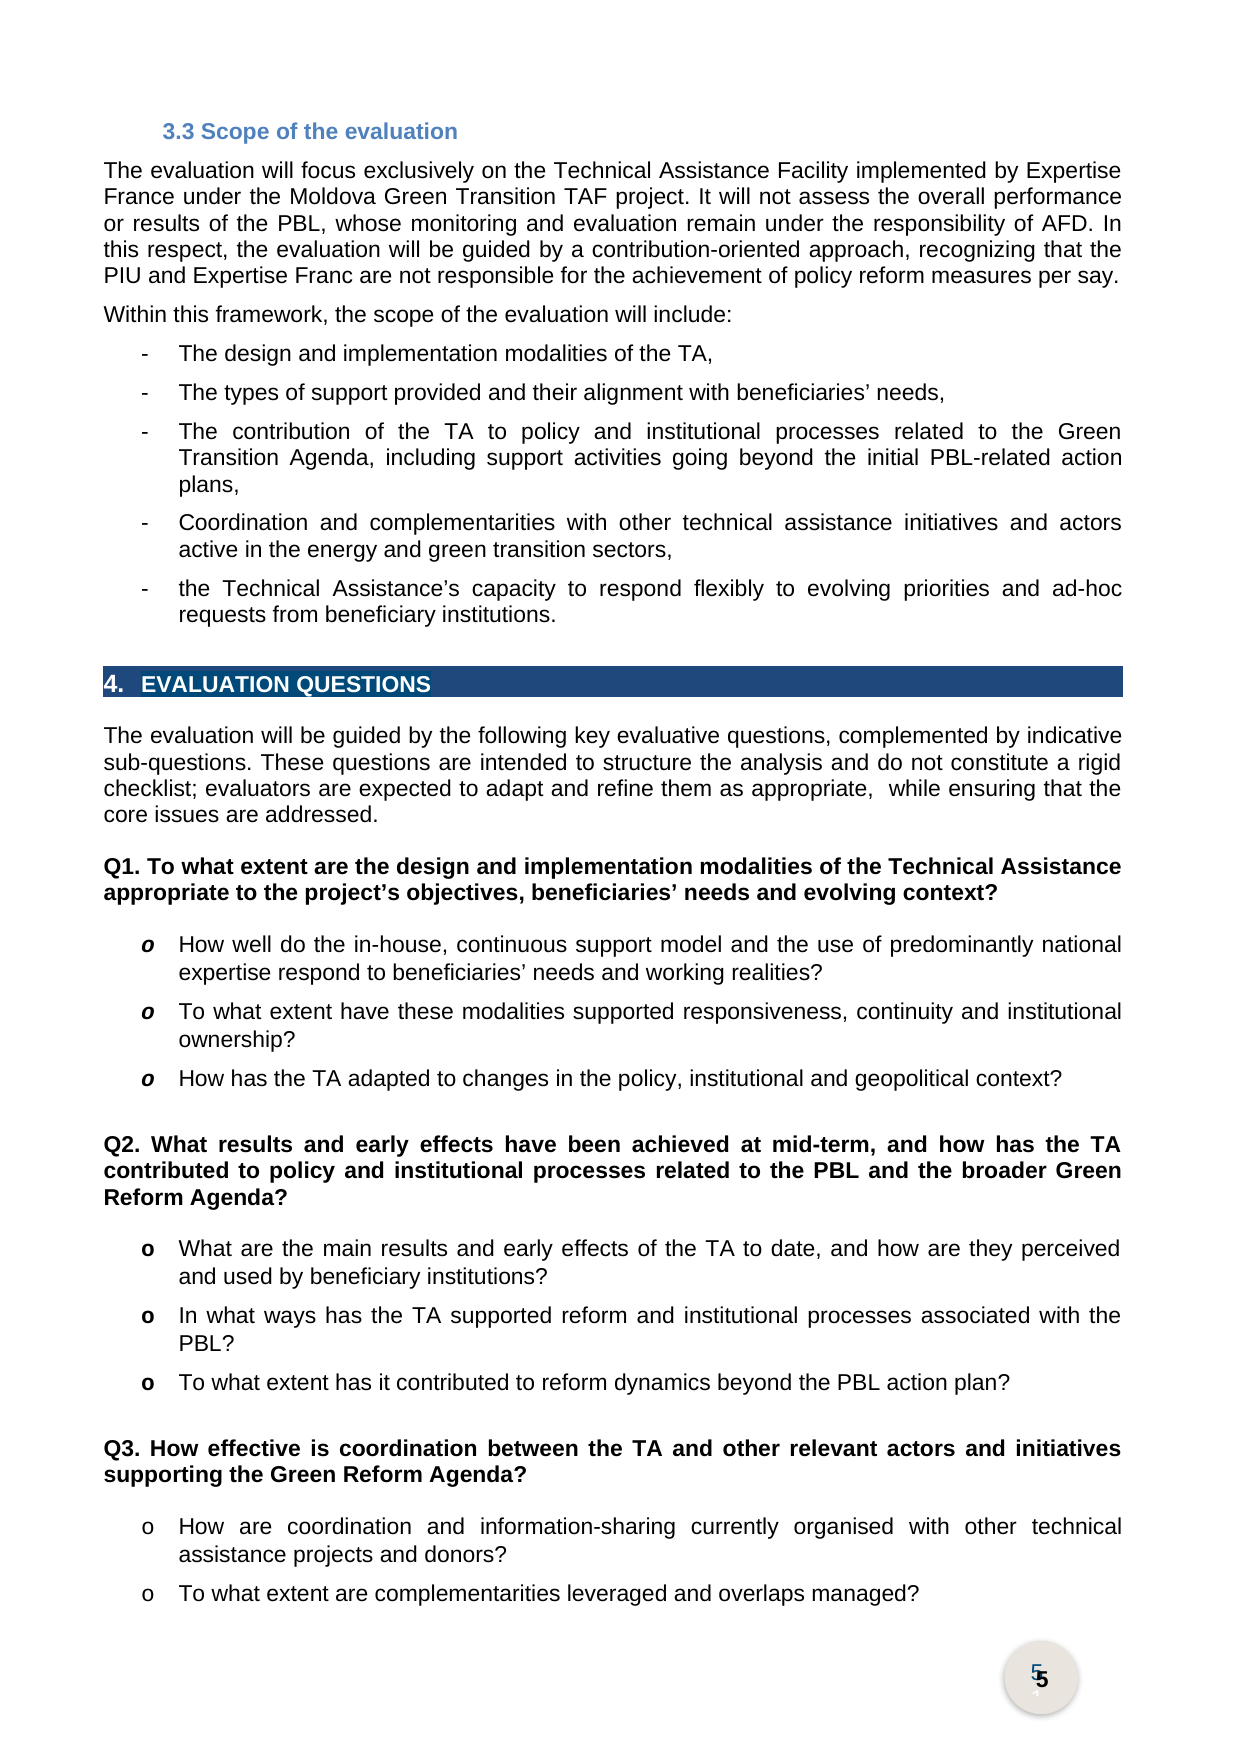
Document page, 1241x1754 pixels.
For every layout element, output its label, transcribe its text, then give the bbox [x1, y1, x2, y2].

list In what ways has the TA supported reform and institutional processes associated with the PBL? [141, 1302, 1123, 1357]
list To what extent have these modalities supported responsiveness, continuity and institutional ownership? [141, 998, 1123, 1052]
text Q1. To what extent are the design and implementation modalities of the Technical Assistance appropriate to the project’s objectives, beneficiaries’ needs and evolving context? [103, 853, 1123, 906]
list The design and implementation modalities of the TA, [141, 340, 1123, 366]
text The evaluation will focus exclusively on the Technical Assistance Facility implemented by Expertise France under the Moldova Green Transition TAF project. It will not assess the overall performance or results of the PBL, whose monitoring and evaluation remain under the responsibility of AFD. In this respect, the evaluation will be guided by a contribution-oriented approach, recognizing that the PIU and Expertise Franc are not responsible for the achievement of policy reform measures per say. [103, 157, 1123, 289]
list To what extent has it contributed to reform dynamics beyond the PBL action plan? [141, 1369, 1123, 1397]
text Q3. How effective is coordination between the TA and other relevant actors and initiatives supporting the Green Reform Agenda? [103, 1435, 1123, 1488]
text The evaluation will be guided by the following key evaluative questions, complemented by indicative sub-questions. These questions are intended to structure the analysis and do not constitute a rigid checklist; evaluators are expected to adapt and refine them as appropriate, while ensuring that the core issues are addressed. [103, 722, 1123, 828]
list How well do the in-house, continuous support model and the use of predominantly national expertise respond to beneficiaries’ needs and working realities? [141, 931, 1123, 985]
list To what extent are complementarities leveraged and overlaps managed? [141, 1580, 1123, 1608]
list How has the TA adapted to changes in the policy, institutional and geopolitical context? [141, 1065, 1123, 1093]
subtitle evaluation questions [103, 666, 1123, 697]
list Coordination and complementarities with other technical assistance initiatives and actors active in the energy and green transition sectors, [141, 509, 1123, 562]
list How are coordination and information-sharing currently organised with other technical assistance projects and donors? [141, 1513, 1123, 1567]
subtitle Scope of the evaluation [162, 118, 1123, 144]
list the Technical Assistance’s capacity to respond flexibly to evolving priorities and ad-hoc requests from beneficiary institutions. [141, 574, 1123, 627]
text Q2. What results and early effects have been achieved at mid-term, and how has the TA contributed to policy and institutional processes related to the PBL and the broader Green Reform Agenda? [103, 1131, 1123, 1210]
list What are the main results and early effects of the TA to date, and how are they perceived and used by beneficiary institutions? [141, 1235, 1123, 1289]
list The contribution of the TA to policy and institutional processes related to the Green Transition Agenda, including support activities going beyond the initial PBL-related action plans, [141, 418, 1123, 497]
text Within this framework, the scope of the evaluation will include: [103, 301, 1123, 328]
list The types of support provided and their alignment with beneficiaries’ needs, [141, 379, 1123, 405]
